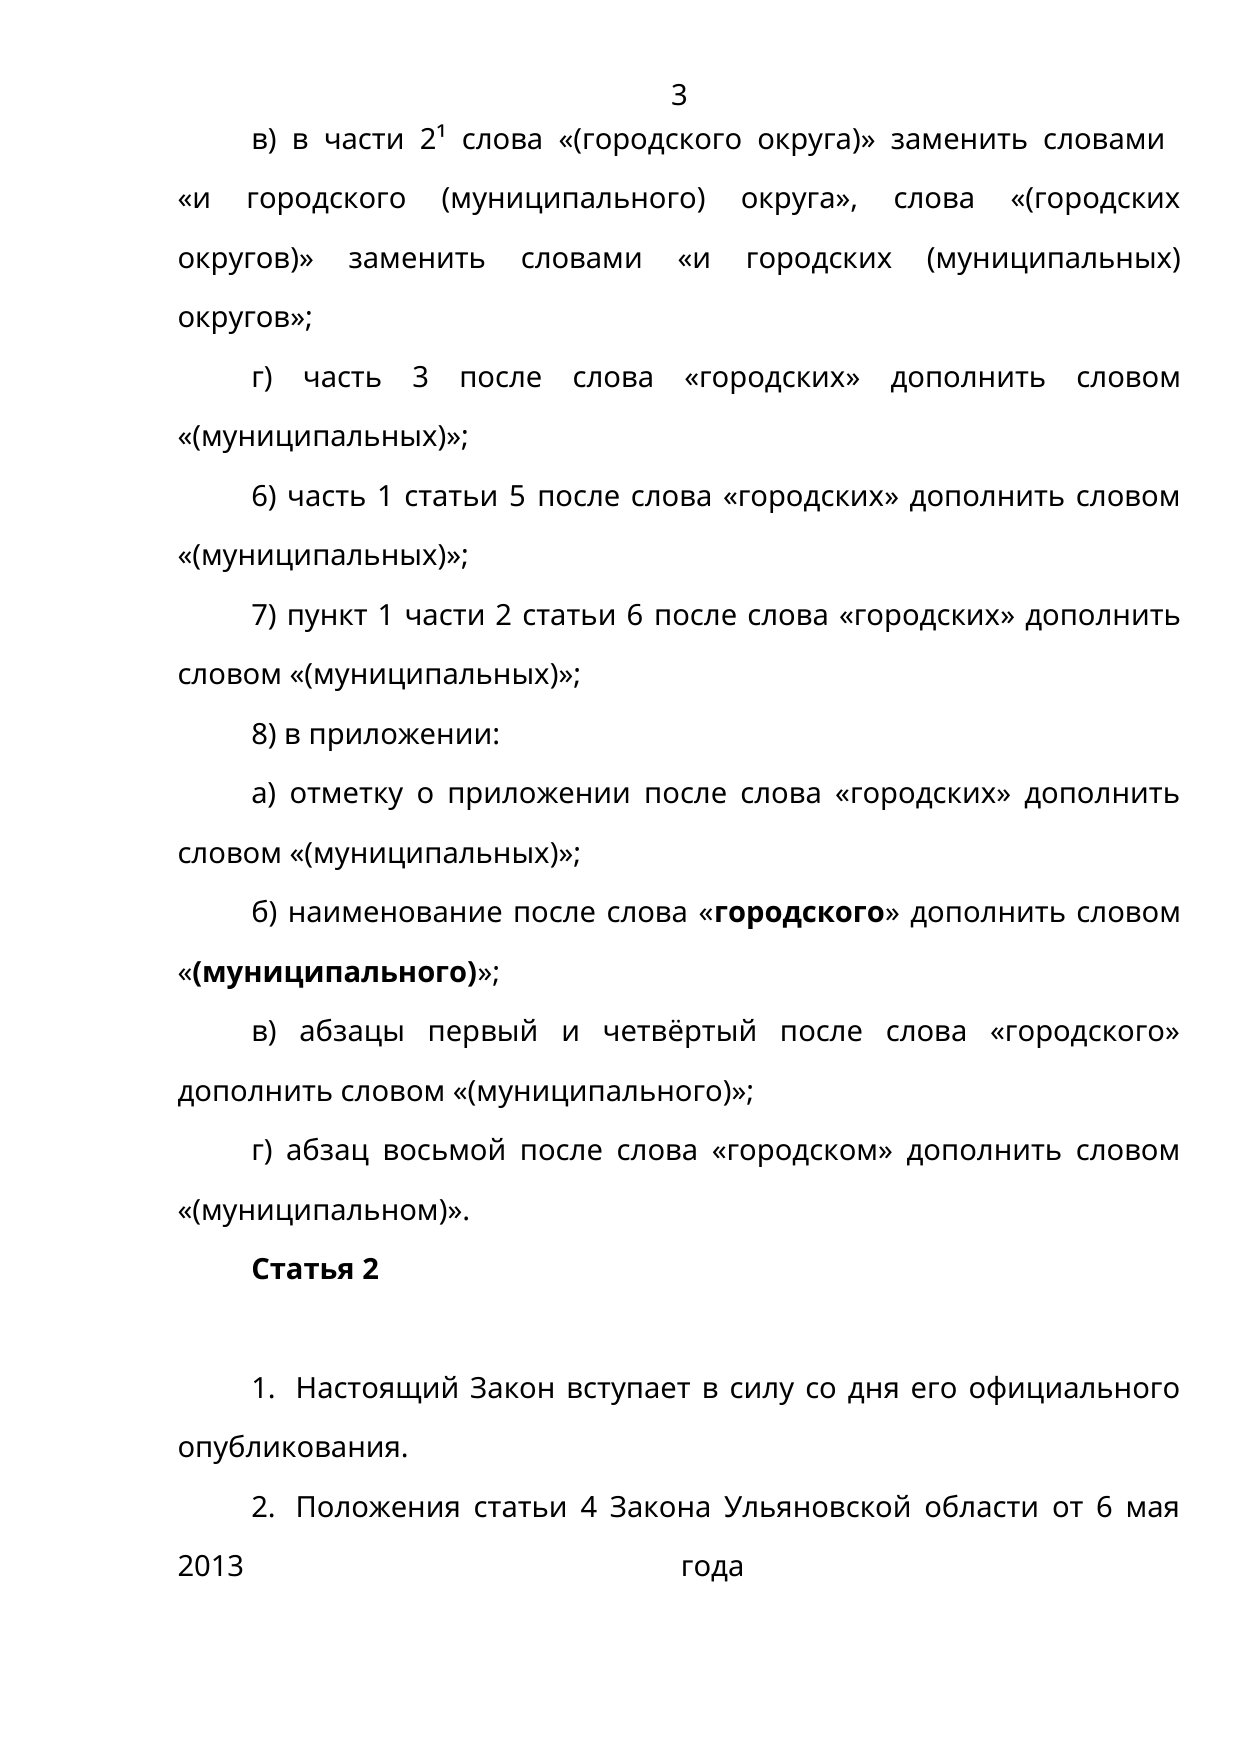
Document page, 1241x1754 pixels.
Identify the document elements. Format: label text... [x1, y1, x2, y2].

text 7) пункт 1 части 2 статьи 6 после слова «городских» дополнить словом «(муниципальных)»; [177, 594, 1181, 693]
title Статья 2 [177, 1248, 1181, 1288]
text в) в части 2¹ слова «(городского округа)» заменить словами «и городского (муниципального) округа», слова «(городских округов)» заменить словами «и городских (муниципальных) округов»; [177, 118, 1181, 336]
text б) наименование после слова «городского» дополнить словом «(муниципального)»; [177, 891, 1181, 991]
text 8) в приложении: [177, 713, 1181, 753]
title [177, 1486, 1181, 1585]
title Настоящий Закон вступает в силу со дня его официального опубликования. [177, 1367, 1181, 1466]
text в) абзацы первый и четвёртый после слова «городского» дополнить словом «(муниципального)»; [177, 1010, 1181, 1109]
text а) отметку о приложении после слова «городских» дополнить словом «(муниципальных)»; [177, 772, 1181, 872]
text г) часть 3 после слова «городских» дополнить словом «(муниципальных)»; [177, 356, 1181, 455]
text г) абзац восьмой после слова «городском» дополнить словом «(муниципальном)». [177, 1129, 1181, 1228]
text 6) часть 1 статьи 5 после слова «городских» дополнить словом «(муниципальных)»; [177, 475, 1181, 574]
